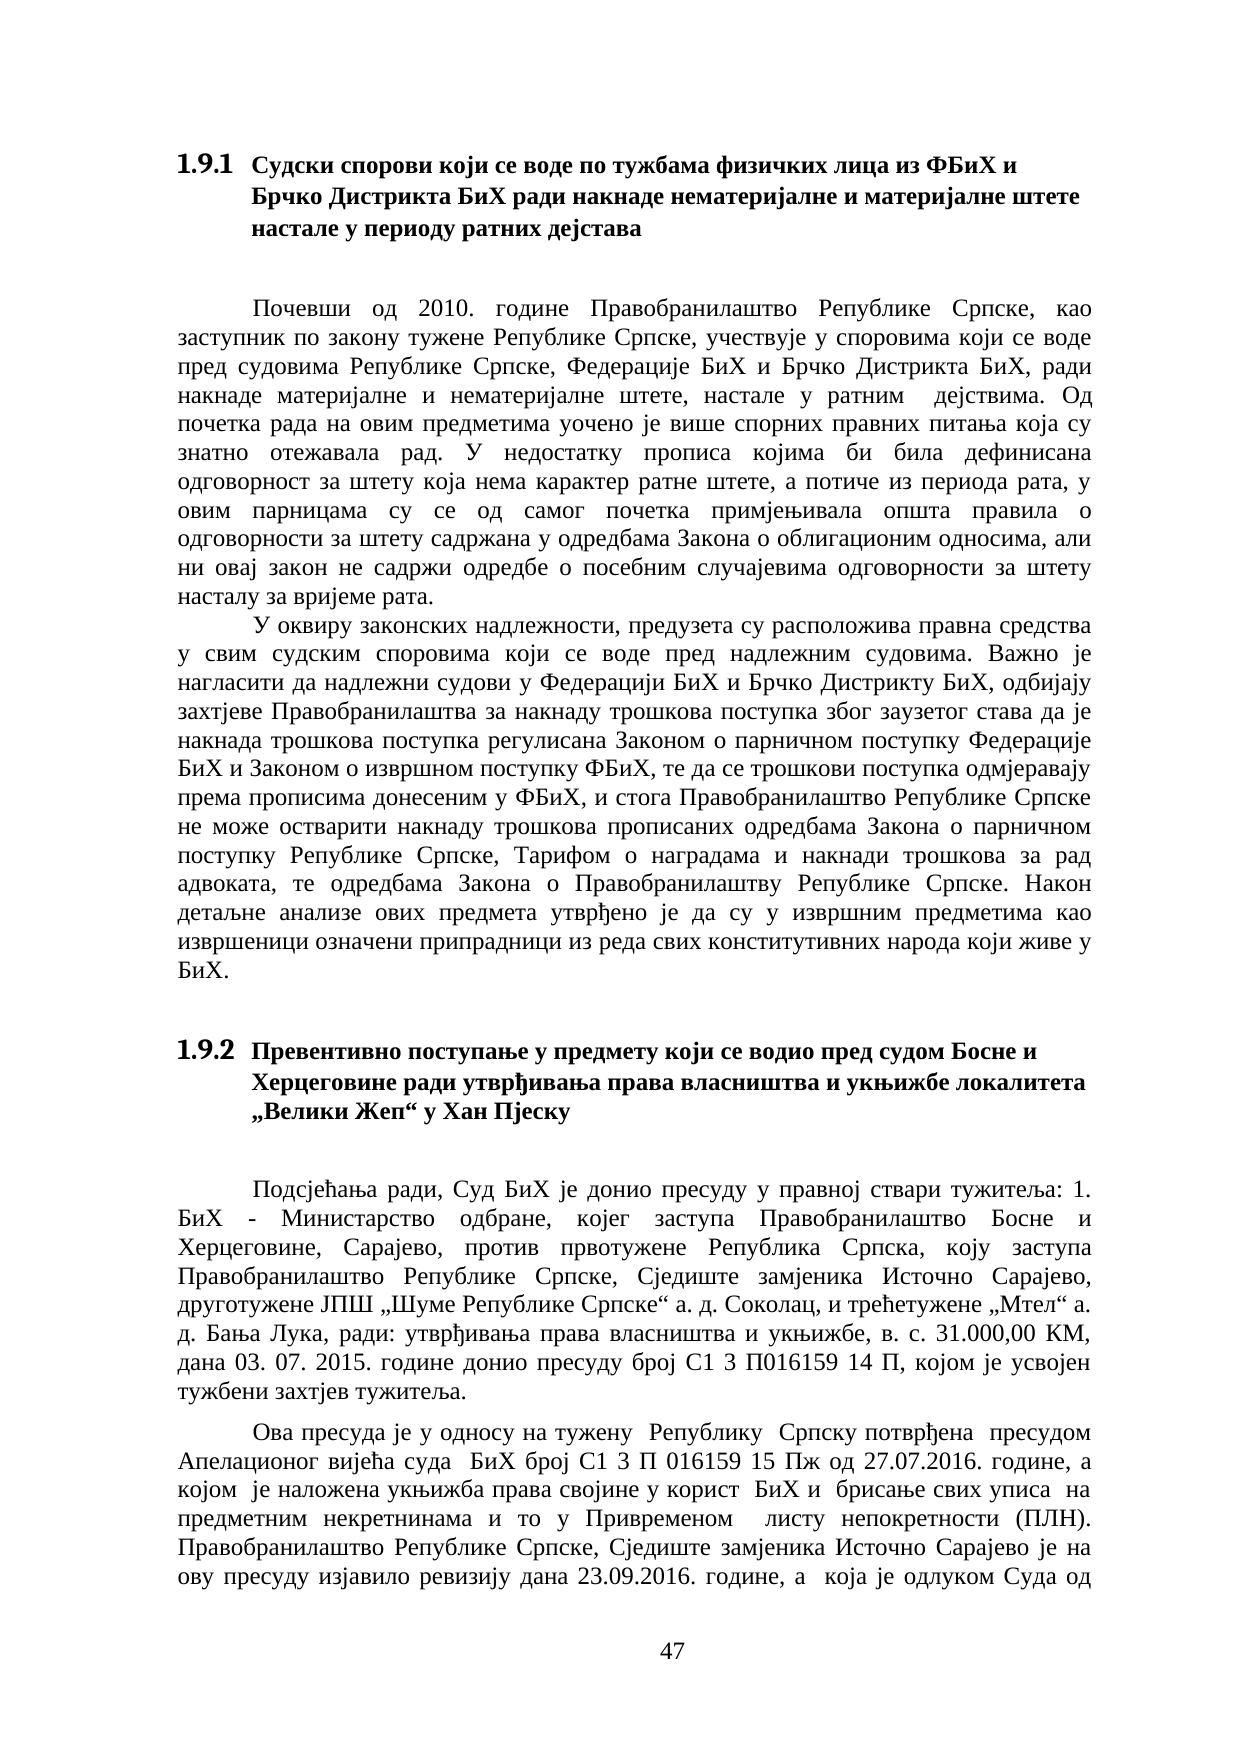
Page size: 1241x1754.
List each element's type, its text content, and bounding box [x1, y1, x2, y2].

text У оквиру законских надлежности, предузета су расположива правна средства у свим судским споровима који се воде пред надлежним судовима. Важно је нагласити да надлежни судови у Федерацији БиХ и Брчко Дистрикту БиХ, одбијају захтјеве Правобранилаштва за накнаду трошкова поступка због заузетог става да је накнада трошкова поступка регулисана Законом о парничном поступку Федерације БиХ и Законом о извршном поступку ФБиХ, те да се трошкови поступка одмјеравају према прописима донесеним у ФБиХ, и стога Правобранилаштво Републике Српске не може остварити накнаду трошкова прописаних одредбама Закона о парничном поступку Републике Српске, Тарифом о наградама и накнади трошкова за рад адвоката, те одредбама Закона о Правобранилаштву Републике Српске. Након детаљне анализе ових предмета утврђено је да су у извршним предметима као извршеници означени припрадници из реда свих конститутивних народа који живе у БиХ. [177, 610, 1092, 983]
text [177, 1417, 1092, 1589]
subtitle 1.9.2 Превентивно поступање у предмету који се водио пред судом Босне и Херцеговине ради утврђивања права власништва и укњижбе локалитета „Велики Жеп“ у Хан Пјеску [177, 1033, 1092, 1124]
text Почевши од 2010. године Правобранилаштво Републике Српске, као заступник по закону тужене Републике Српске, учествује у споровима који се воде пред судовима Републике Српске, Федерације БиХ и Брчко Дистрикта БиХ, ради накнаде материјалне и нематеријалне штете, настале у ратним дејствима. Од почетка рада на овим предметима уочено је више спорних правних питања која су знатно отежавала рад. У недостатку прописа којима би била дефинисана одговорност за штету која нема карактер ратне штете, а потиче из периода рата, у овим парницама су се од самог почетка примјењивала општа правила о одговорности за штету садржана у одредбама Закона о облигационим односима, али ни овај закон не садржи одредбе о посебним случајевима одговорности за штету насталу за вријеме рата. [177, 293, 1092, 610]
text Подсјећања ради, Суд БиХ је донио пресуду у правној ствари тужитеља: 1. БиХ - Министарство одбране, којег зaступa Прaвoбрaнилaштво Бoснe и Хeрцeгoвинe, Сaрajeвo, против првотужене Република Српска, коју зaступa Прaвoбрaнилaштво Рeпубликe Српскe, Сjeдиштe зaмjeникa Истoчнo Сaрajeвo, друготужене JПШ „Шуме Републике Српске“ a. д. Сoкoлaц, и трећетужене „Mтeл“ a. д. Бaњa Лукa, ради: утврђивaњa прaвa влaсништвa и укњижбe, в. с. 31.000,00 КМ, дана 03. 07. 2015. године донио пресуду број С1 3 П016159 14 П, којом је усвојен тужбени захтјев тужитеља. [177, 1174, 1092, 1404]
subtitle 1.9.1 Судски спорови који се воде по тужбама физичких лица из ФБиХ и Брчко Дистрикта БиХ ради накнаде нематеријалне и материјалне штете настале у периоду ратних дејстава [177, 148, 1092, 243]
